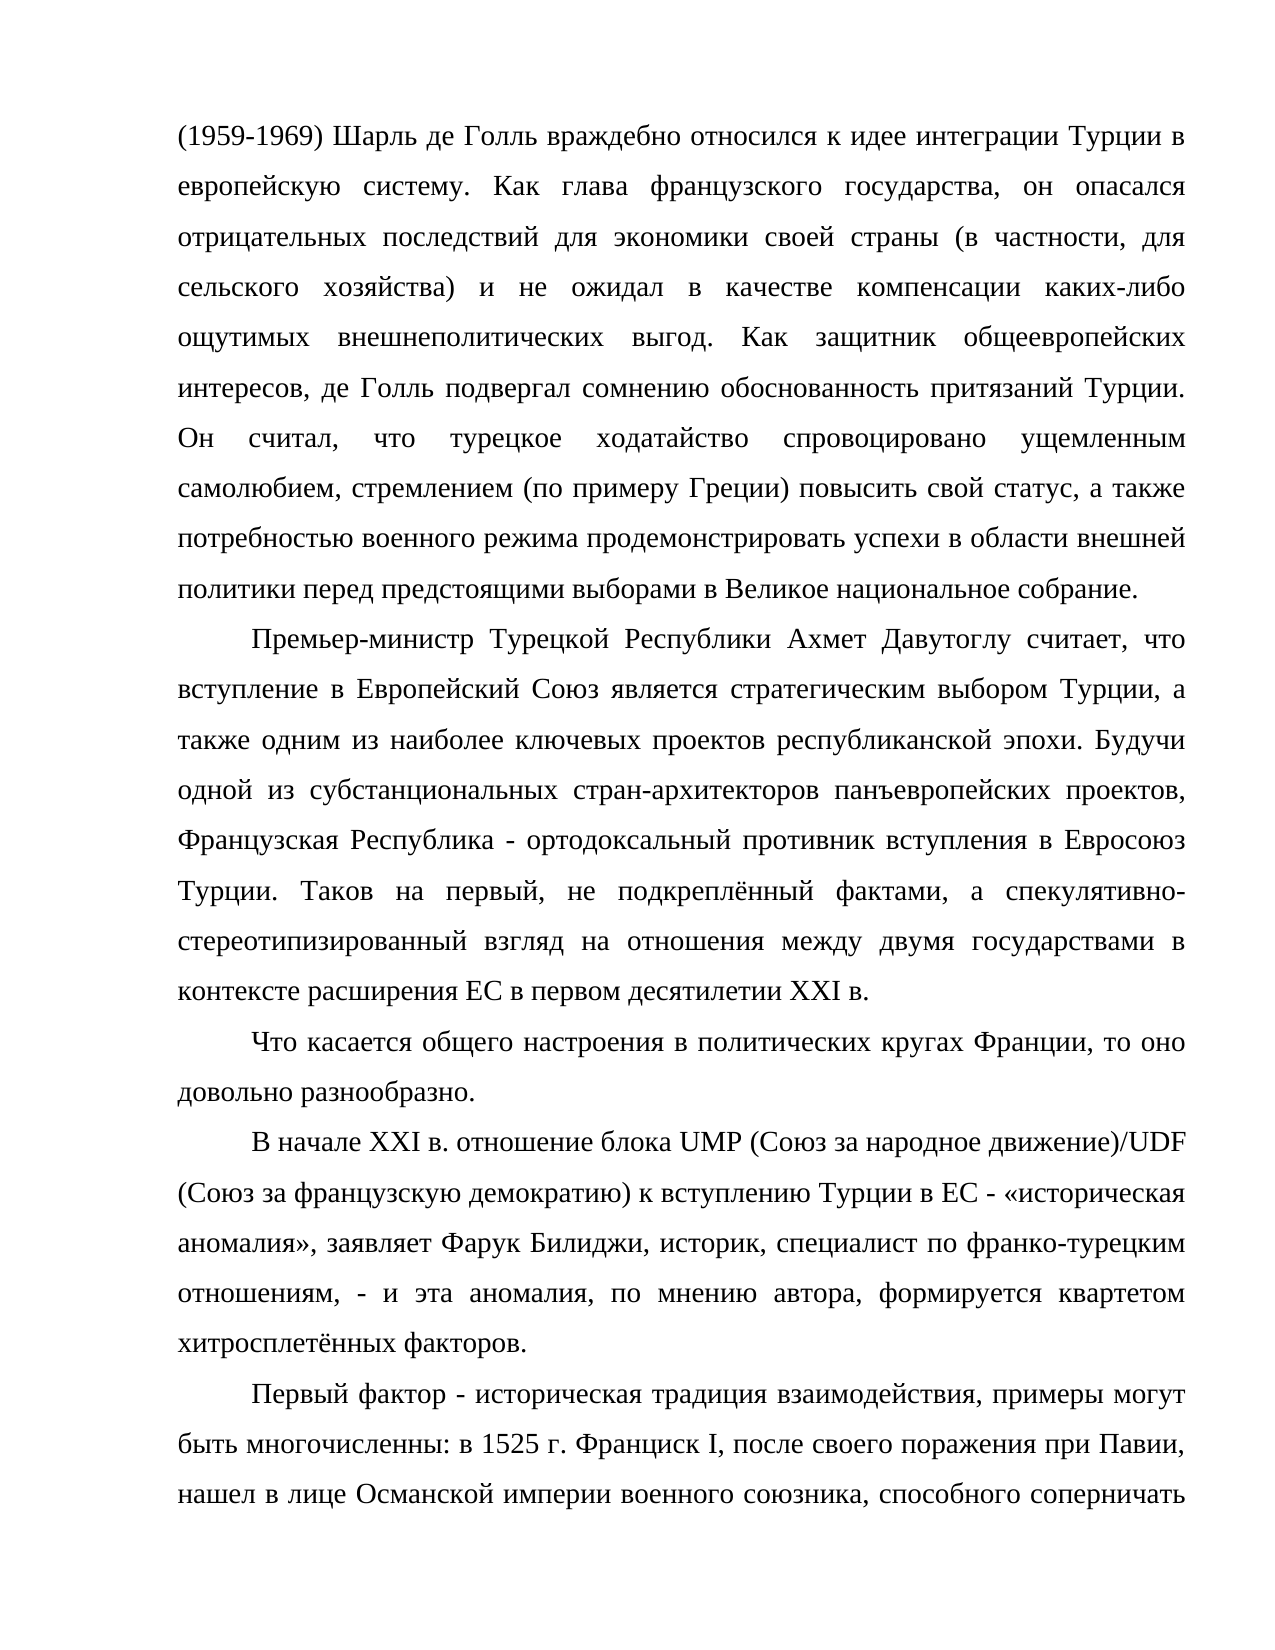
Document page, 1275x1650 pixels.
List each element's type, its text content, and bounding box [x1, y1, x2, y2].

text В начале XXI в. отношение блока UMP (Союз за народное движение)/UDF (Союз за французскую демократию) к вступлению Турции в ЕС - «историческая аномалия», заявляет Фарук Билиджи, историк, специалист по франко-турецким отношениям, - и эта аномалия, по мнению автора, формируется квартетом хитросплетённых факторов. [177, 1124, 1186, 1359]
text Премьер-министр Турецкой Республики Ахмет Давутоглу считает, что вступление в Европейский Союз является стратегическим выбором Турции, а также одним из наиболее ключевых проектов республиканской эпохи. Будучи одной из субстанциональных стран-архитекторов панъевропейских проектов, Французская Республика - ортодоксальный противник вступления в Евросоюз Турции. Таков на первый, не подкреплённый фактами, а спекулятивно-стереотипизированный взгляд на отношения между двумя государствами в контексте расширения ЕС в первом десятилетии XXI в. [177, 621, 1186, 1007]
text Что касается общего настроения в политических кругах Франции, то оно довольно разнообразно. [177, 1024, 1186, 1108]
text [177, 1376, 1186, 1510]
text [177, 118, 1186, 604]
